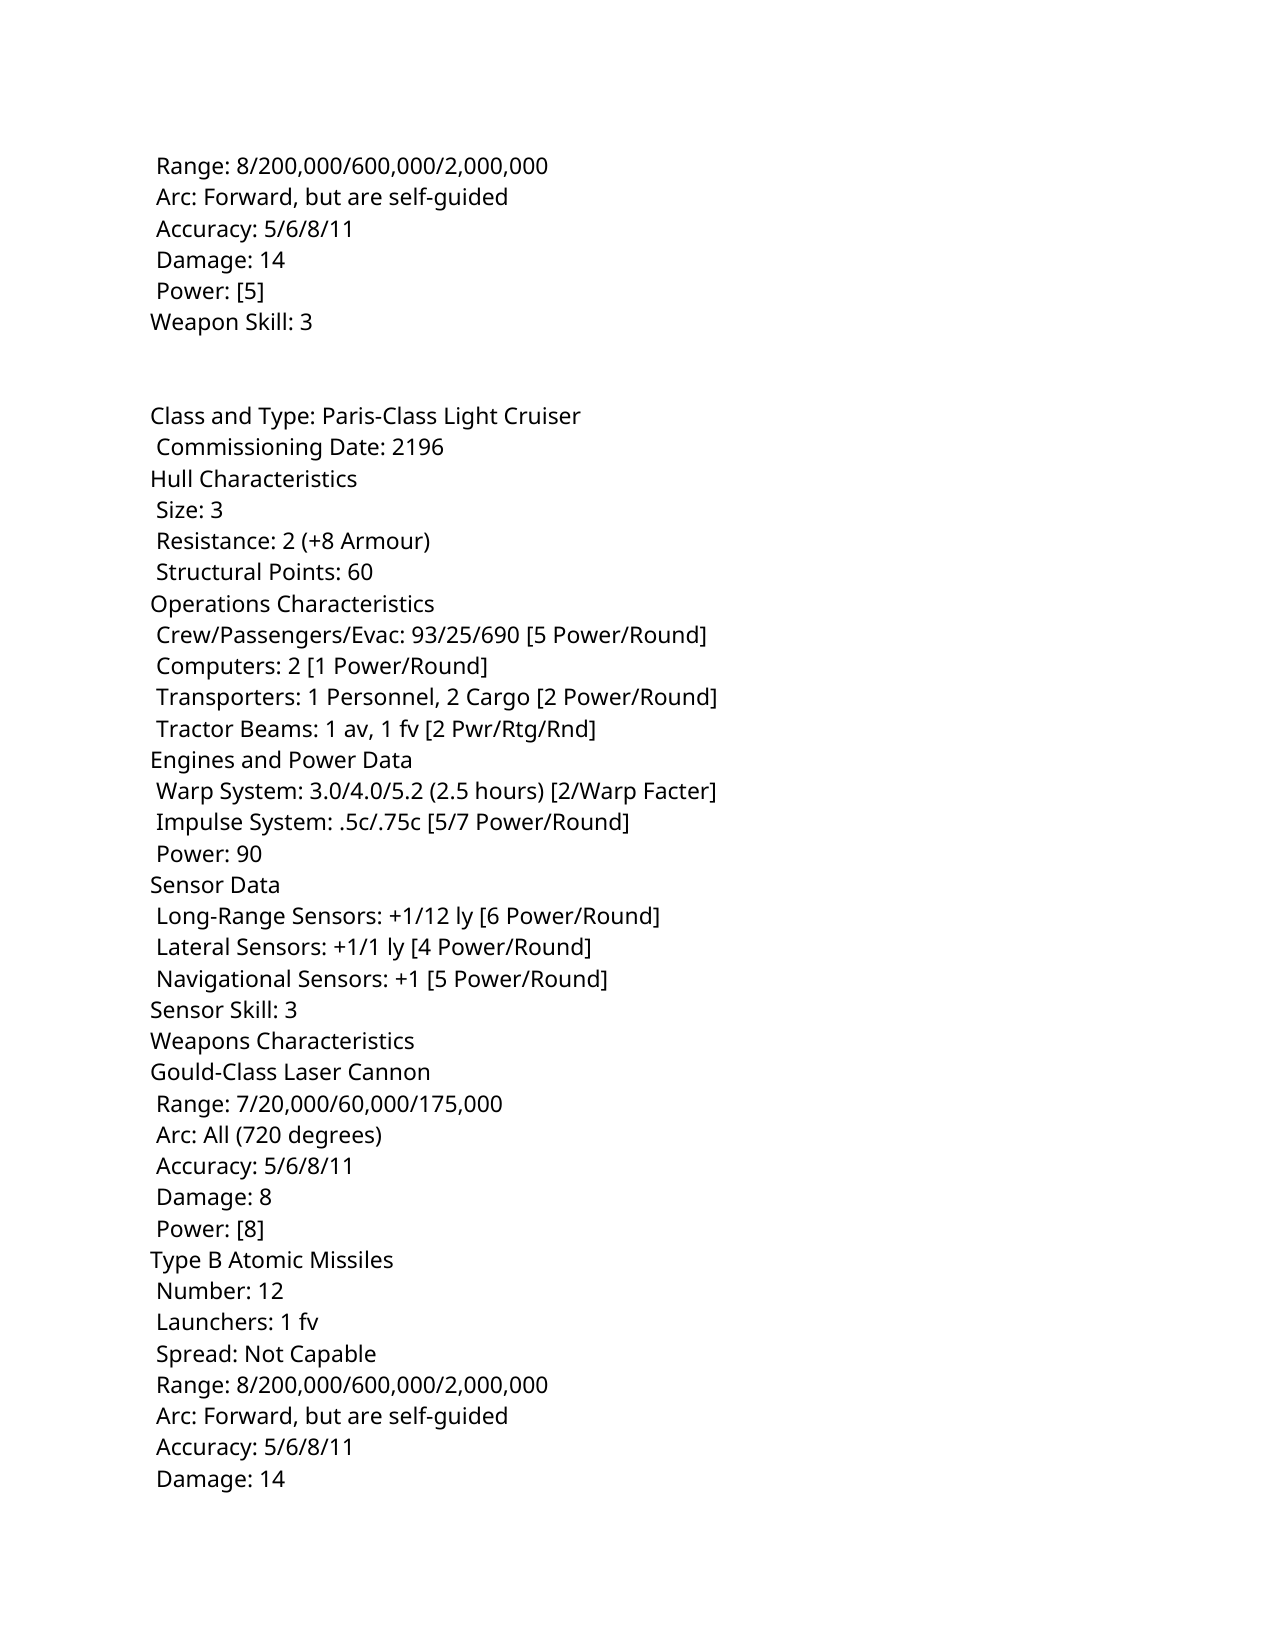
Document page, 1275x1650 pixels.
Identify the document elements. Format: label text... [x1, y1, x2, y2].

text Arc: Forward, but are self-guided [150, 1400, 1125, 1431]
text Number: 12 [150, 1275, 1125, 1306]
text Resistance: 2 (+8 Armour) [150, 525, 1125, 556]
text Lateral Sensors: +1/1 ly [4 Power/Round] [150, 931, 1125, 962]
text Warp System: 3.0/4.0/5.2 (2.5 hours) [2/Warp Facter] [150, 775, 1125, 806]
text Engines and Power Data [150, 744, 1125, 775]
text Structural Points: 60 [150, 556, 1125, 587]
text Range: 8/200,000/600,000/2,000,000 [150, 1369, 1125, 1400]
text Sensor Skill: 3 [150, 994, 1125, 1025]
text Navigational Sensors: +1 [5 Power/Round] [150, 962, 1125, 994]
text Power: [5] [150, 275, 1125, 306]
text Commissioning Date: 2196 [150, 431, 1125, 462]
text Range: 7/20,000/60,000/175,000 [150, 1087, 1125, 1119]
text Type B Atomic Missiles [150, 1244, 1125, 1275]
text Operations Characteristics [150, 587, 1125, 619]
text Weapons Characteristics [150, 1025, 1125, 1056]
text Weapon Skill: 3 [150, 306, 1125, 337]
text Accuracy: 5/6/8/11 [150, 212, 1125, 244]
text Crew/Passengers/Evac: 93/25/690 [5 Power/Round] [150, 619, 1125, 650]
text Arc: Forward, but are self-guided [150, 181, 1125, 212]
text Impulse System: .5c/.75c [5/7 Power/Round] [150, 806, 1125, 837]
text Accuracy: 5/6/8/11 [150, 1150, 1125, 1181]
text Arc: All (720 degrees) [150, 1119, 1125, 1150]
text Tractor Beams: 1 av, 1 fv [2 Pwr/Rtg/Rnd] [150, 712, 1125, 744]
text Launchers: 1 fv [150, 1306, 1125, 1337]
text Damage: 14 [150, 1462, 1125, 1494]
text Spread: Not Capable [150, 1337, 1125, 1369]
text Class and Type: Paris-Class Light Cruiser [150, 400, 1125, 431]
text Transporters: 1 Personnel, 2 Cargo [2 Power/Round] [150, 681, 1125, 712]
text Damage: 14 [150, 244, 1125, 275]
text Size: 3 [150, 494, 1125, 525]
text Accuracy: 5/6/8/11 [150, 1431, 1125, 1462]
text Computers: 2 [1 Power/Round] [150, 650, 1125, 681]
text Damage: 8 [150, 1181, 1125, 1212]
text Power: 90 [150, 837, 1125, 869]
text Range: 8/200,000/600,000/2,000,000 [150, 150, 1125, 181]
text Power: [8] [150, 1212, 1125, 1244]
text Hull Characteristics [150, 462, 1125, 494]
text Gould-Class Laser Cannon [150, 1056, 1125, 1087]
text Sensor Data [150, 869, 1125, 900]
text Long-Range Sensors: +1/12 ly [6 Power/Round] [150, 900, 1125, 931]
